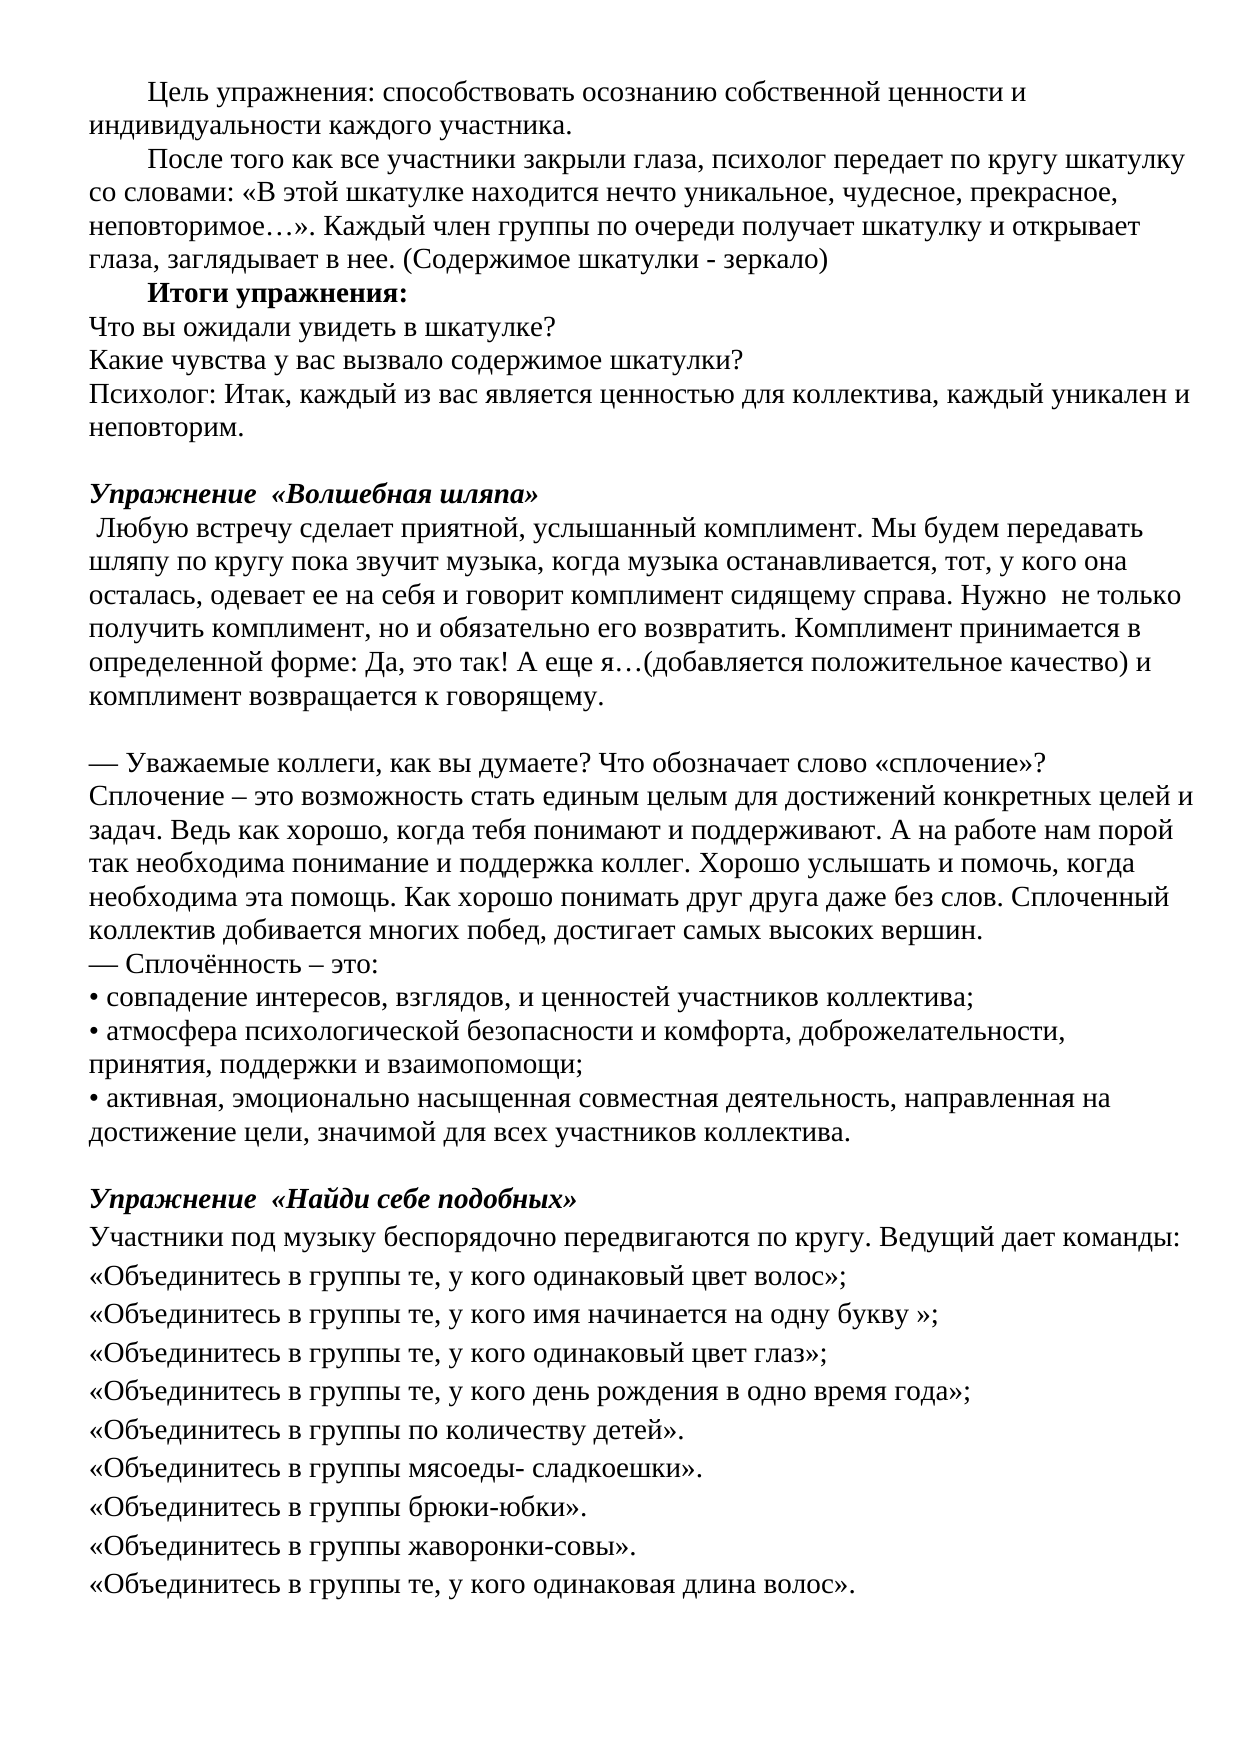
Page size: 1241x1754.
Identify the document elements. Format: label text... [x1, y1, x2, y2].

text После того как все участники закрыли глаза, психолог передает по кругу шкатулку со словами: «В этой шкатулке находится нечто уникальное, чудесное, прекрасное, неповторимое…». Каждый член группы по очереди получает шкатулку и открывает глаза, заглядывает в нее. (Содержимое шкатулки - зеркало) [89, 141, 1196, 275]
text Упражнение «Найди себе подобных» [89, 1181, 1196, 1214]
text Сплочение – это возможность стать единым целым для достижений конкретных целей и задач. Ведь как хорошо, когда тебя понимают и поддерживают. А на работе нам порой так необходима понимание и поддержка коллег. Хорошо услышать и помочь, когда необходима эта помощь. Как хорошо понимать друг друга даже без слов. Сплоченный коллектив добивается многих побед, достигает самых высоких вершин. [89, 778, 1196, 946]
text Любую встречу сделает приятной, услышанный комплимент. Мы будем передавать шляпу по кругу пока звучит музыка, когда музыка останавливается, тот, у кого она осталась, одевает ее на себя и говорит комплимент сидящему справа. Нужно не только получить комплимент, но и обязательно его возвратить. Комплимент принимается в определенной форме: Да, это так! А еще я…(добавляется положительное качество) и комплимент возвращается к говорящему. [89, 510, 1196, 711]
text Участники под музыку беспорядочно передвигаются по кругу. Ведущий дает команды: [89, 1219, 1196, 1253]
text «Объединитесь в группы те, у кого день рождения в одно время года»; [89, 1373, 1196, 1407]
text «Объединитесь в группы те, у кого одинаковый цвет глаз»; [89, 1335, 1196, 1368]
text Упражнение «Волшебная шляпа» [89, 476, 1196, 510]
text • совпадение интересов, взглядов, и ценностей участников коллектива; [89, 979, 1196, 1013]
text «Объединитесь в группы те, у кого одинаковый цвет волос»; [89, 1258, 1196, 1291]
text «Объединитесь в группы жаворонки-совы». [89, 1528, 1196, 1561]
text «Объединитесь в группы те, у кого одинаковая длина волос». [89, 1566, 1196, 1600]
text «Объединитесь в группы по количеству детей». [89, 1412, 1196, 1446]
text — Сплочённость – это: [89, 946, 1196, 979]
text «Объединитесь в группы мясоеды- сладкоешки». [89, 1451, 1196, 1484]
text «Объединитесь в группы те, у кого имя начинается на одну букву »; [89, 1296, 1196, 1330]
text Цель упражнения: способствовать осознанию собственной ценности и индивидуальности каждого участника. [89, 74, 1196, 141]
text Итоги упражнения: [89, 275, 1196, 309]
text «Объединитесь в группы брюки-юбки». [89, 1489, 1196, 1523]
text Какие чувства у вас вызвало содержимое шкатулки? [89, 342, 1196, 376]
text • атмосфера психологической безопасности и комфорта, доброжелательности, принятия, поддержки и взаимопомощи; [89, 1013, 1196, 1080]
text Психолог: Итак, каждый из вас является ценностью для коллектива, каждый уникален и неповторим. [89, 376, 1196, 443]
text — Уважаемые коллеги, как вы думаете? Что обозначает слово «сплочение»? [89, 745, 1196, 778]
text Что вы ожидали увидеть в шкатулке? [89, 309, 1196, 342]
text • активная, эмоционально насыщенная совместная деятельность, направленная на достижение цели, значимой для всех участников коллектива. [89, 1080, 1196, 1147]
